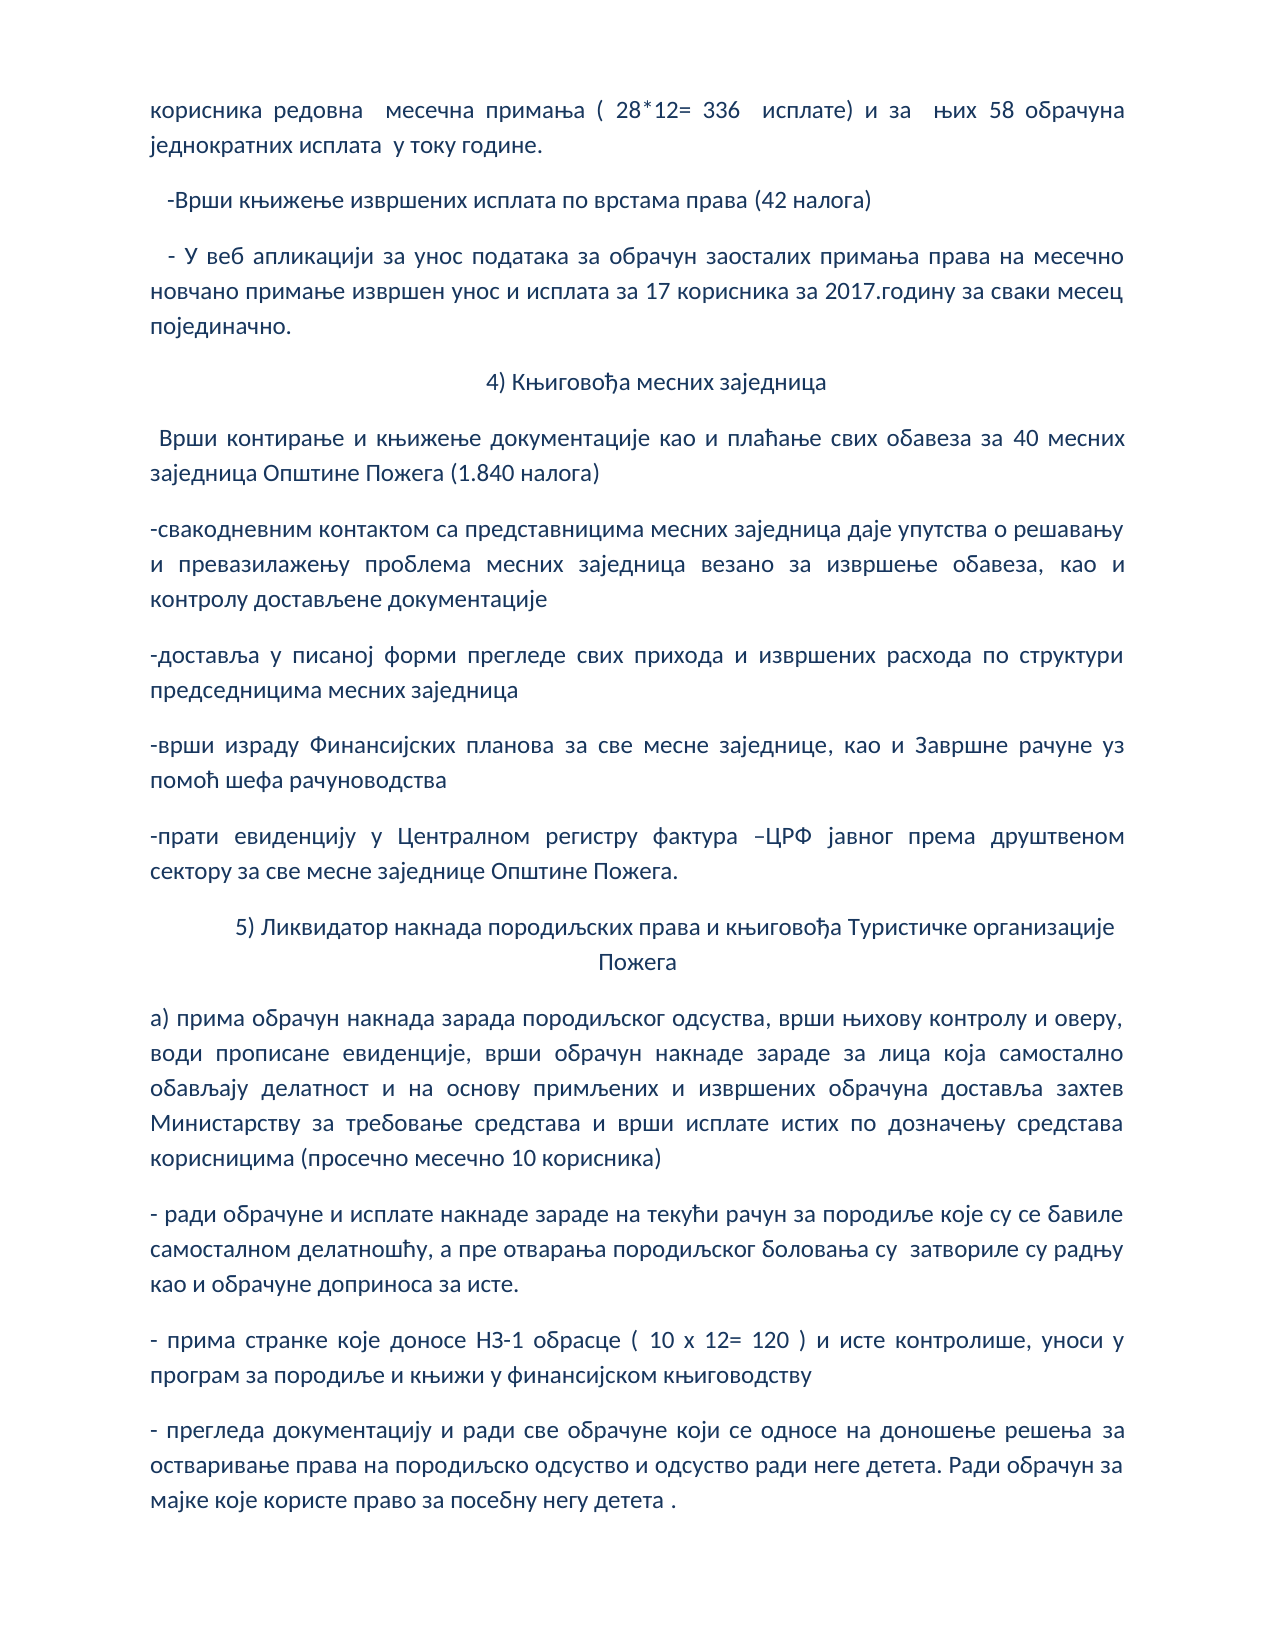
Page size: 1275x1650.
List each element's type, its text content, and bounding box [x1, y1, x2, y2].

text а) прима обрачун накнада зарада породиљског одсуства, врши њихову контролу и оверу, води прописане евиденције, врши обрачун накнаде зараде за лица која самостално обављају делатност и на основу примљених и извршених обрачуна доставља захтев Министарству за требовање средстава и врши исплате истих по дозначењу средстава корисницима (просечно месечно 10 корисника) [150, 1002, 1125, 1173]
text - ради обрачуне и исплате накнаде зараде на текући рачун за породиље које су се бавиле самосталном делатношћу, а пре отварања породиљског боловања су затвориле су радњу као и обрачуне доприноса за исте. [150, 1198, 1125, 1298]
text -доставља у писаној форми прегледе свих прихода и извршених расхода по структури председницима месних заједница [150, 639, 1125, 704]
text 4) Књиговођa месних заједница [150, 366, 1125, 397]
text - прима странке које доносе НЗ-1 обрасце ( 10 x 12= 120 ) и исте контролише, уноси у програм за породиље и књижи у финансијском књиговодству [150, 1324, 1125, 1389]
text -прати евиденцију у Централном регистру фактура –ЦРФ јавног према друштвеном сектору за све месне заједнице Општине Пожега. [150, 820, 1125, 886]
text 5) Ликвидатор накнада породиљских права и књиговођа Туристичке организације Пожега [150, 911, 1125, 977]
text - У веб апликацији за унос података за обрачун заосталих примања права на месечно новчано примање извршен унос и исплата за 17 корисника за 2017.годину за сваки месец појединачно. [150, 240, 1125, 341]
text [150, 94, 1125, 159]
text -свакодневним контактом са представницима месних заједница даје упутства о решавању и превазилажењу проблема месних заједница везано за извршење обавеза, као и контролу достављене документације [150, 513, 1125, 613]
text - прегледа документацију и ради све обрачуне који се односе на доношење решења за остваривање права на породиљско одсуство и одсуство ради неге детета. Ради обрачун за мајке које користе право за посебну негу детета . [150, 1414, 1125, 1515]
text -Врши књижење извршених исплата по врстама права (42 налога) [150, 184, 1125, 215]
text Врши контирање и књижење документације као и плаћање свих обавеза за 40 месних заједница Општине Пожега (1.840 налога) [150, 422, 1125, 488]
text -врши израду Финансијских планова за све месне заједнице, као и Завршне рачуне уз помоћ шефа рачуноводства [150, 729, 1125, 795]
